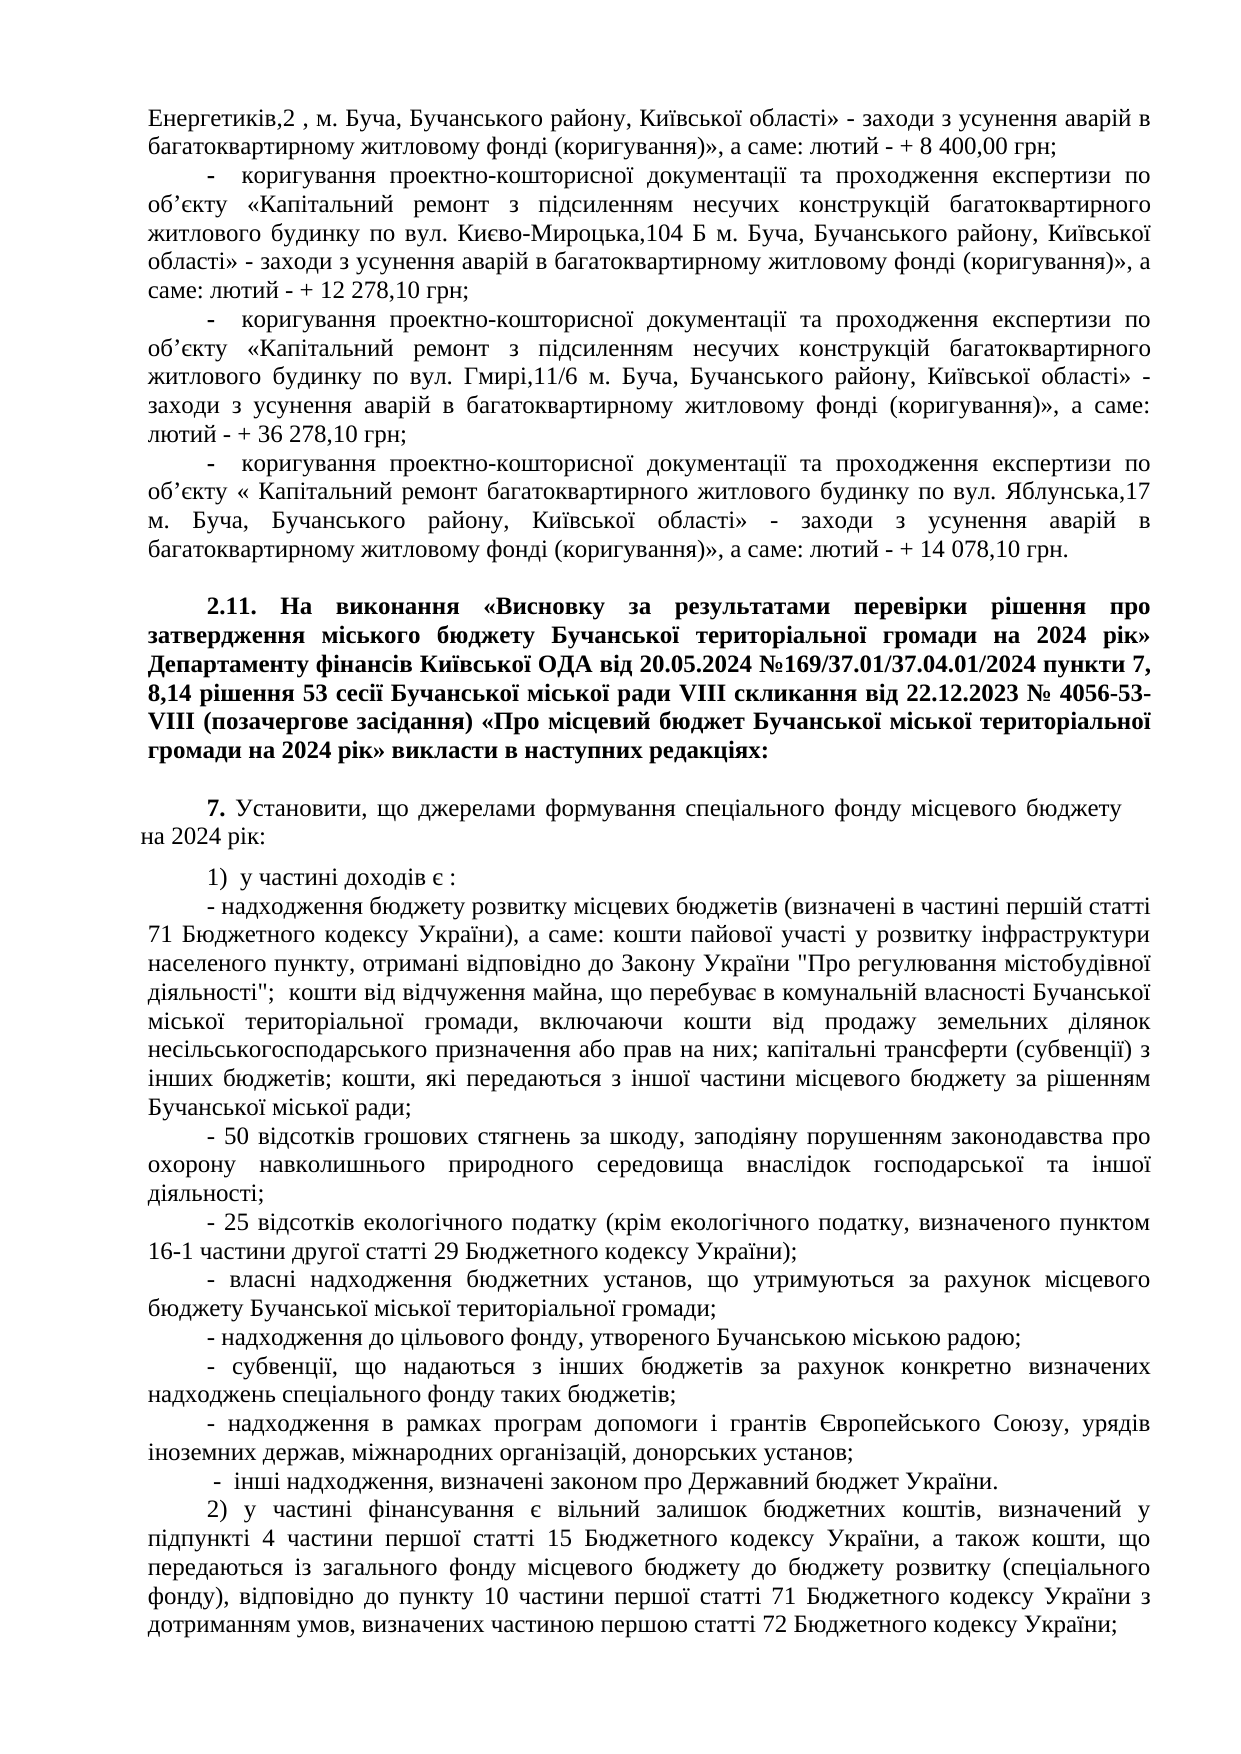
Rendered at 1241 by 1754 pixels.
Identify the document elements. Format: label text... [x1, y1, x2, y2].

text - інші надходження, визначені законом про Державний бюджет України. [148, 1466, 1152, 1494]
text - надходження в рамках програм допомоги і грантів Європейського Союзу, урядів іноземних держав, міжнародних організацій, донорських установ; [148, 1408, 1152, 1466]
text - 50 відсотків грошових стягнень за шкоду, заподіяну порушенням законодавства про охорону навколишнього природного середовища внаслідок господарської та іншої діяльності; [148, 1121, 1152, 1207]
text 2.11. На виконання «Висновку за результатами перевірки рішення про затвердження міського бюджету Бучанської територіальної громади на 2024 рік» Департаменту фінансів Київської ОДА від 20.05.2024 №169/37.01/37.04.01/2024 пункти 7, 8,14 рішення 53 сесії Бучанської міської ради VIII скликання від 22.12.2023 № 4056-53- VIII (позачергове засідання) «Про місцевий бюджет Бучанської міської територіальної громади на 2024 рік» викласти в наступних редакціях: [148, 591, 1152, 764]
list коригування проектно-кошторисної документації та проходження експертизи по об’єкту « Капітальний ремонт багатоквартирного житлового будинку по вул. Яблунська,17 м. Буча, Бучанського району, Київської області» - заходи з усунення аварій в багатоквартирному житловому фонді (коригування)», а саме: лютий - + 14 078,10 грн. [148, 448, 1152, 563]
list коригування проектно-кошторисної документації та проходження експертизи по об’єкту «Капітальний ремонт з підсиленням несучих конструкцій багатоквартирного житлового будинку по вул. Гмирі,11/6 м. Буча, Бучанського району, Київської області» - заходи з усунення аварій в багатоквартирному житловому фонді (коригування)», а саме: лютий - + 36 278,10 грн; [148, 304, 1152, 448]
list 7. Установити, що джерелами формування спеціального фонду місцевого бюджету на 2024 рік: [140, 793, 1123, 850]
text - власні надходження бюджетних установ, що утримуються за рахунок місцевого бюджету Бучанської міської територіальної громади; [148, 1264, 1152, 1322]
text - надходження бюджету розвитку місцевих бюджетів (визначені в частині першій статті 71 Бюджетного кодексу України), а саме: кошти пайової участі у розвитку інфраструктури населеного пункту, отримані відповідно до Закону України "Про регулювання містобудівної діяльності"; кошти від відчуження майна, що перебуває в комунальній власності Бучанської міської територіальної громади, включаючи кошти від продажу земельних ділянок несільськогосподарського призначення або прав на них; капітальні трансферти (субвенції) з інших бюджетів; кошти, які передаються з іншої частини місцевого бюджету за рішенням Бучанської міської ради; [148, 891, 1152, 1121]
text - 25 відсотків екологічного податку (крім екологічного податку, визначеного пунктом 16-1 частини другої статті 29 Бюджетного кодексу України); [148, 1207, 1152, 1264]
text 2) у частині фінансування є вільний залишок бюджетних коштів, визначений у підпункті 4 частини першої статті 15 Бюджетного кодексу України, а також кошти, що передаються із загального фонду місцевого бюджету до бюджету розвитку (спеціального фонду), відповідно до пункту 10 частини першої статті 71 Бюджетного кодексу України з дотриманням умов, визначених частиною першою статті 72 Бюджетного кодексу України; [148, 1494, 1152, 1638]
text 1) у частині доходів є : [148, 862, 1152, 891]
text - субвенції, що надаються з інших бюджетів за рахунок конкретно визначених надходжень спеціального фонду таких бюджетів; [148, 1351, 1152, 1408]
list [148, 103, 1152, 160]
list коригування проектно-кошторисної документації та проходження експертизи по об’єкту «Капітальний ремонт з підсиленням несучих конструкцій багатоквартирного житлового будинку по вул. Києво-Мироцька,104 Б м. Буча, Бучанського району, Київської області» - заходи з усунення аварій в багатоквартирному житловому фонді (коригування)», а саме: лютий - + 12 278,10 грн; [148, 160, 1152, 304]
text - надходження до цільового фонду, утвореного Бучанською міською радою; [148, 1322, 1152, 1351]
